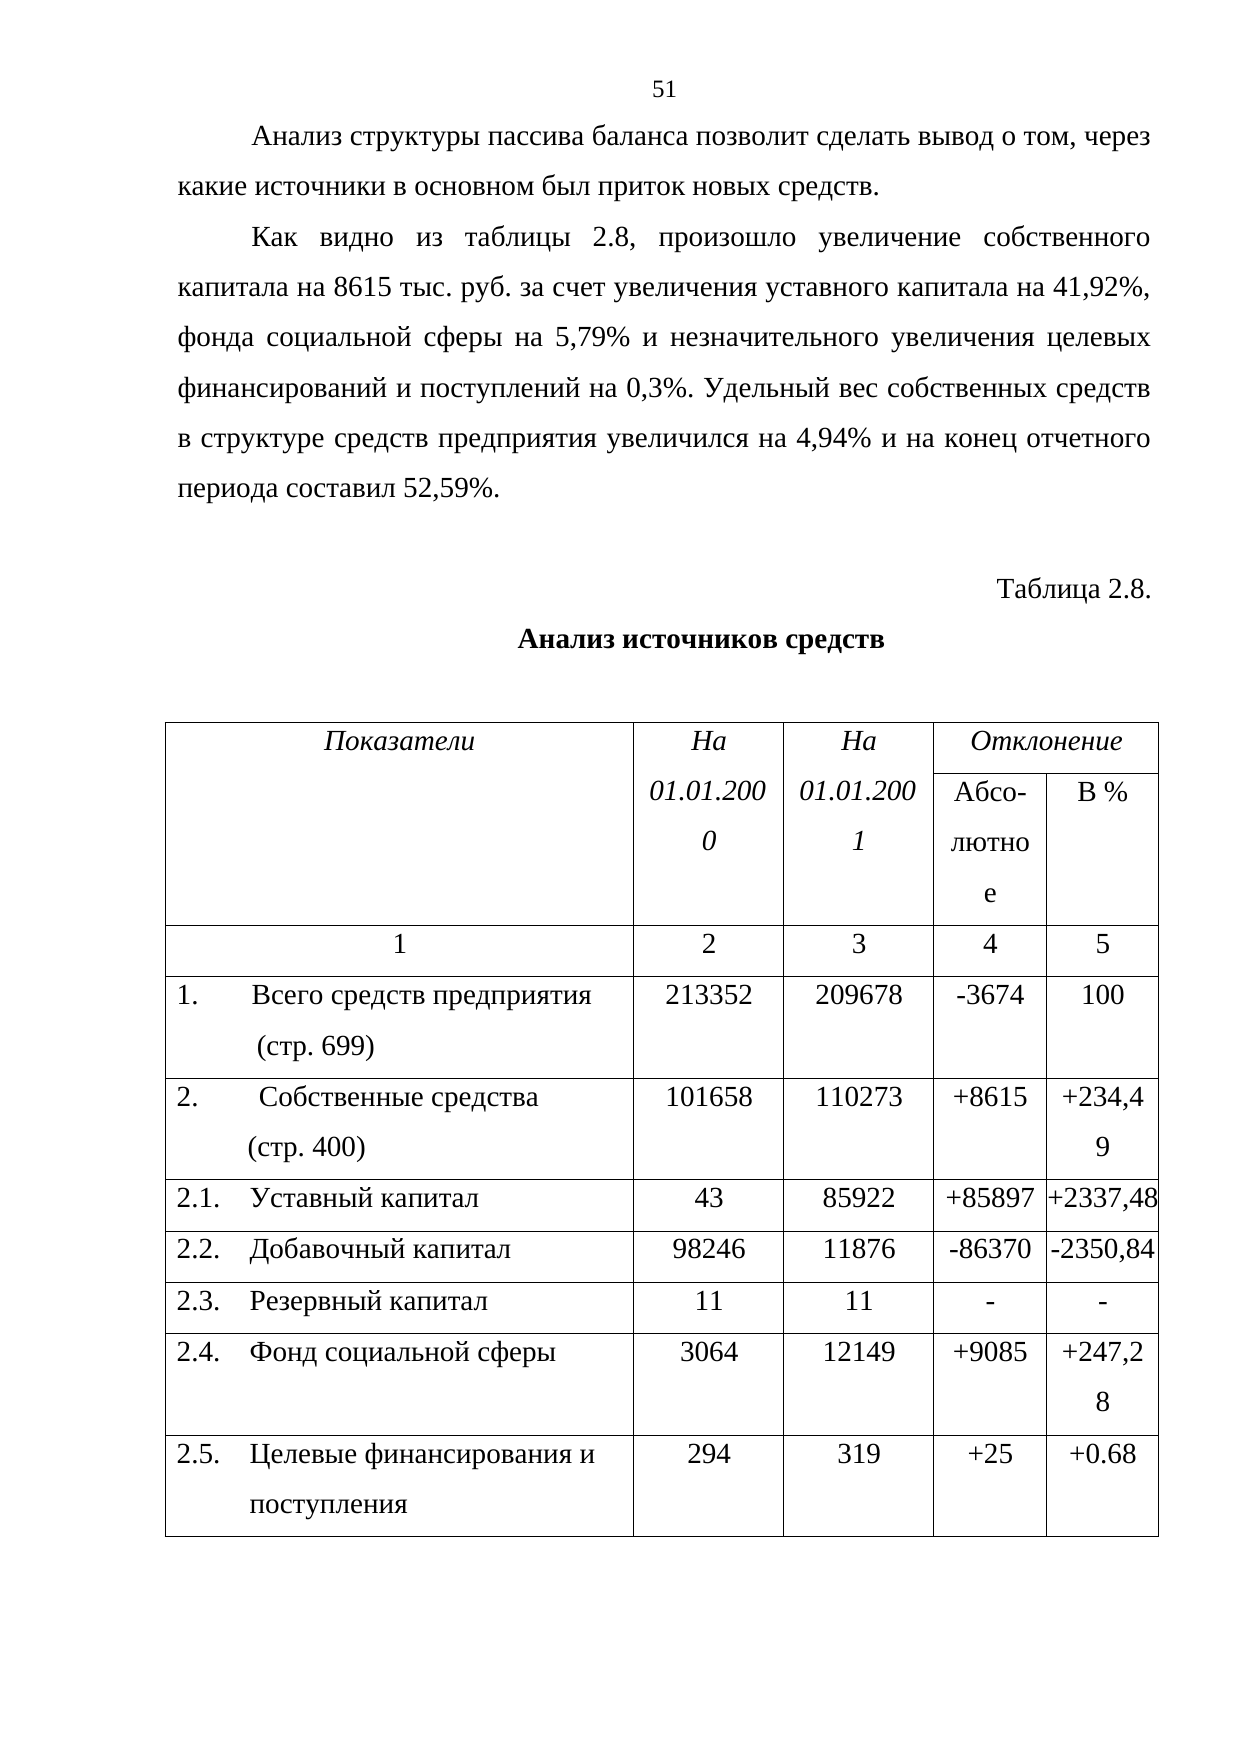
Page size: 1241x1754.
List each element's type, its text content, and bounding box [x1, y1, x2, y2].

table_cell 2.3. Резервный капитал [166, 1283, 633, 1333]
table_cell Всего средств предприятия (стр. 699) [166, 977, 633, 1078]
table_cell 3064 [634, 1334, 783, 1435]
table_cell - [1047, 1283, 1158, 1333]
table_cell 3 [784, 926, 933, 976]
table_cell +9085 [934, 1334, 1046, 1435]
table_cell 2.5. Целевые финансирования и поступления [166, 1436, 633, 1536]
text Как видно из таблицы 2.8, произошло увеличение собственного капитала на 8615 тыс. руб. за счет увеличения уставного капитала на 41,92%, фонда социальной сферы на 5,79% и незначительного увеличения целевых финансирований и поступлений на 0,3%. Удельный вес собственных средств в структуре средств предприятия увеличился на 4,94% и на конец отчетного периода составил 52,59%. [177, 219, 1152, 504]
table_cell -3674 [934, 977, 1046, 1078]
table_cell +247,28 [1047, 1334, 1158, 1435]
text Анализ источников средств [177, 621, 1152, 655]
table_cell +0.68 [1047, 1436, 1158, 1536]
table_cell 2 [634, 926, 783, 976]
table_cell +8615 [934, 1079, 1046, 1179]
table_cell 85922 [784, 1180, 933, 1231]
table_cell 110273 [784, 1079, 933, 1179]
table_cell Абсо-лютное [934, 774, 1046, 925]
table_header Показатели [166, 723, 633, 925]
table_cell 11 [784, 1283, 933, 1333]
table_cell 319 [784, 1436, 933, 1536]
table_cell Собственные средства (стр. 400) [166, 1079, 633, 1179]
table_cell 101658 [634, 1079, 783, 1179]
text Таблица 2.8. [177, 571, 1152, 604]
table_header Отклонение [934, 723, 1158, 773]
table_header На 01.01.2001 [784, 723, 933, 925]
table_cell 2.2. Добавочный капитал [166, 1232, 633, 1282]
table_cell 11876 [784, 1232, 933, 1282]
table_cell В % [1047, 774, 1158, 925]
table_cell 1 [166, 926, 633, 976]
table_header На 01.01.2000 [634, 723, 783, 925]
table_cell -86370 [934, 1232, 1046, 1282]
table_cell 213352 [634, 977, 783, 1078]
table_cell 5 [1047, 926, 1158, 976]
table_cell 43 [634, 1180, 783, 1231]
table_cell 209678 [784, 977, 933, 1078]
table_cell +2337,48 [1047, 1180, 1158, 1231]
table_cell 98246 [634, 1232, 783, 1282]
table_cell -2350,84 [1047, 1232, 1158, 1282]
table_cell 4 [934, 926, 1046, 976]
table_cell +85897 [934, 1180, 1046, 1231]
table_cell - [934, 1283, 1046, 1333]
table_cell +25 [934, 1436, 1046, 1536]
table_cell 11 [634, 1283, 783, 1333]
table_cell 12149 [784, 1334, 933, 1435]
text Анализ структуры пассива баланса позволит сделать вывод о том, через какие источники в основном был приток новых средств. [177, 118, 1152, 202]
table_cell 2.4. Фонд социальной сферы [166, 1334, 633, 1435]
table_cell 294 [634, 1436, 783, 1536]
table_cell +234,49 [1047, 1079, 1158, 1179]
table_cell 100 [1047, 977, 1158, 1078]
table_cell 2.1. Уставный капитал [166, 1180, 633, 1231]
